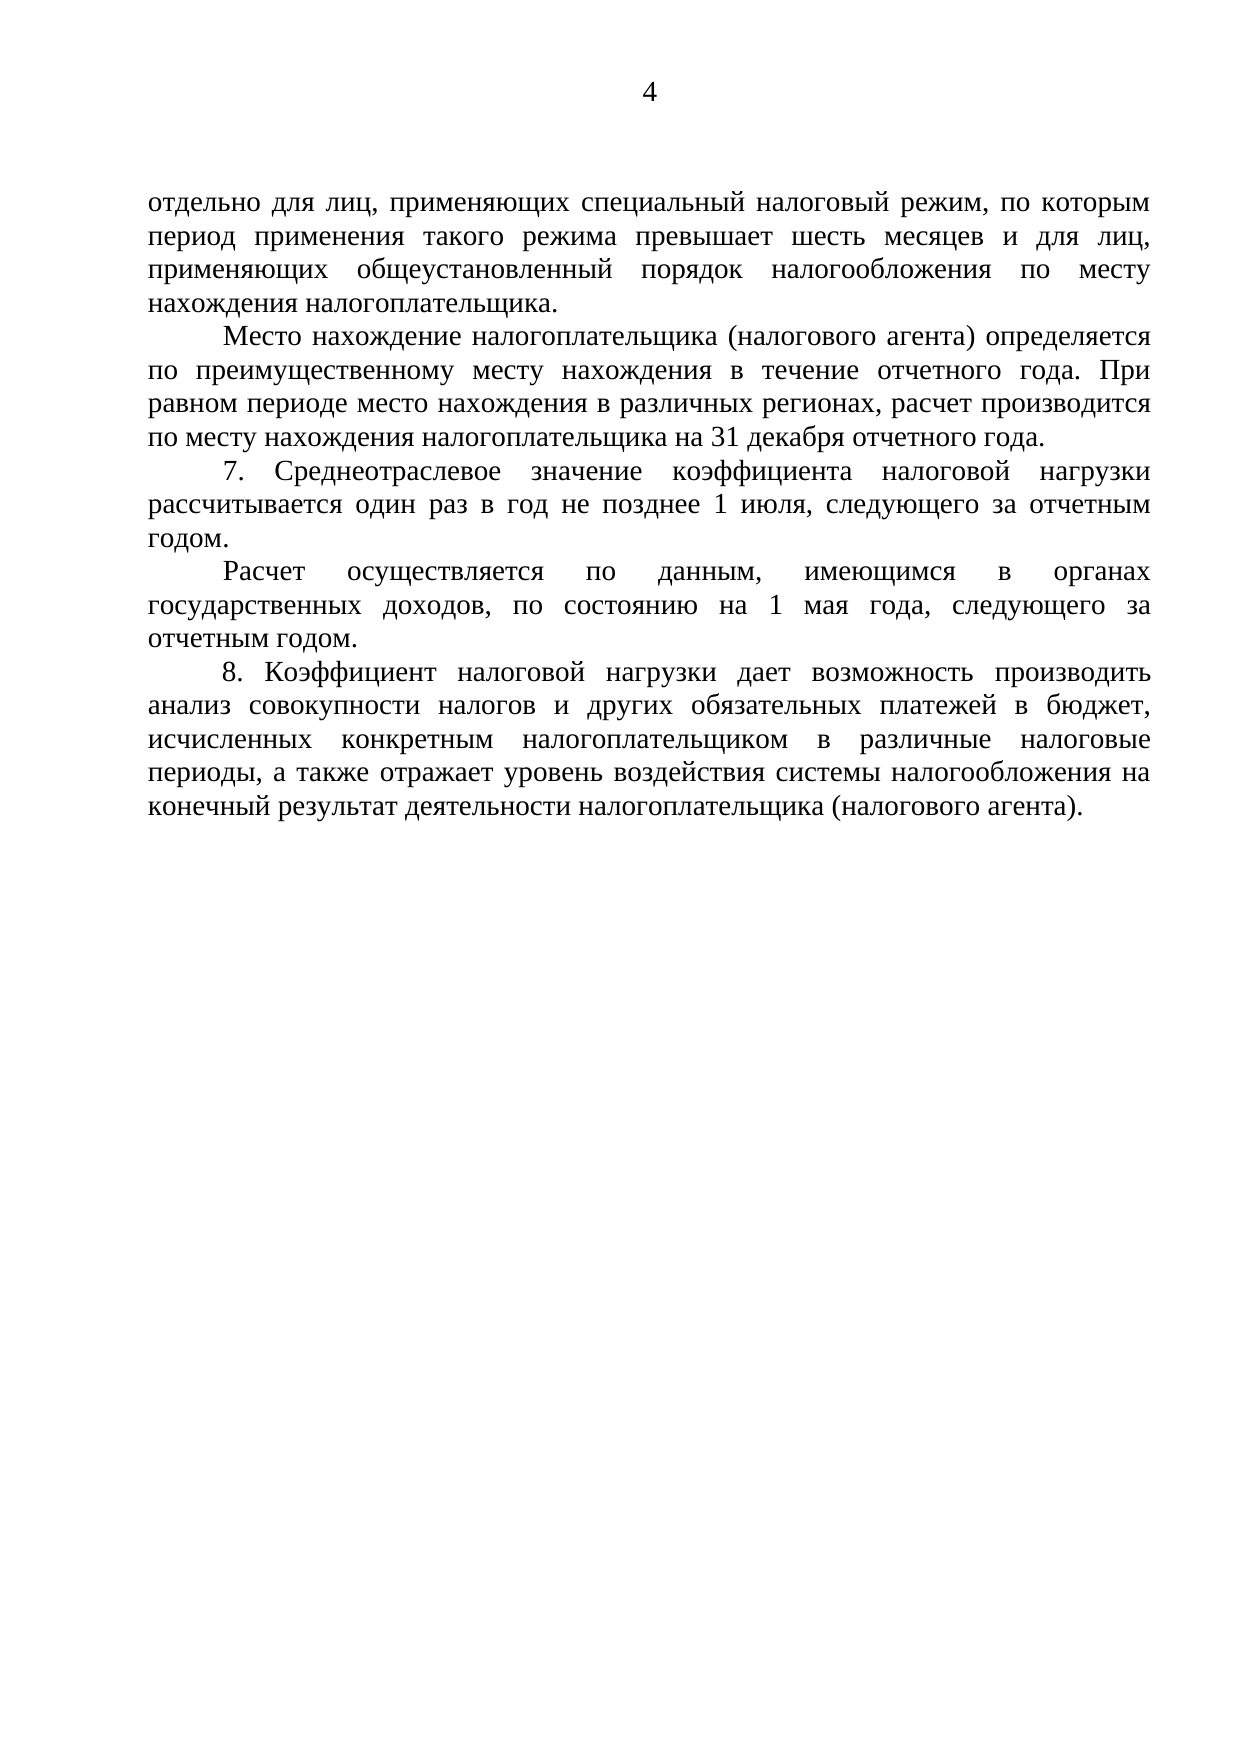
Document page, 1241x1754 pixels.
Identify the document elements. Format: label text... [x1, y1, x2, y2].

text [148, 184, 1152, 318]
text Место нахождение налогоплательщика (налогового агента) определяется по преимущественному месту нахождения в течение отчетного года. При равном периоде место нахождения в различных регионах, расчет производится по месту нахождения налогоплательщика на 31 декабря отчетного года. [148, 318, 1152, 453]
text 8. Коэффициент налоговой нагрузки дает возможность производить анализ совокупности налогов и других обязательных платежей в бюджет, исчисленных конкретным налогоплательщиком в различные налоговые периоды, а также отражает уровень воздействия системы налогообложения на конечный результат деятельности налогоплательщика (налогового агента). [148, 654, 1152, 822]
text 7. Среднеотраслевое значение коэффициента налоговой нагрузки рассчитывается один раз в год не позднее 1 июля, следующего за отчетным годом. [148, 453, 1152, 553]
text Расчет осуществляется по данным, имеющимся в органах государственных доходов, по состоянию на 1 мая года, следующего за отчетным годом. [148, 553, 1152, 654]
